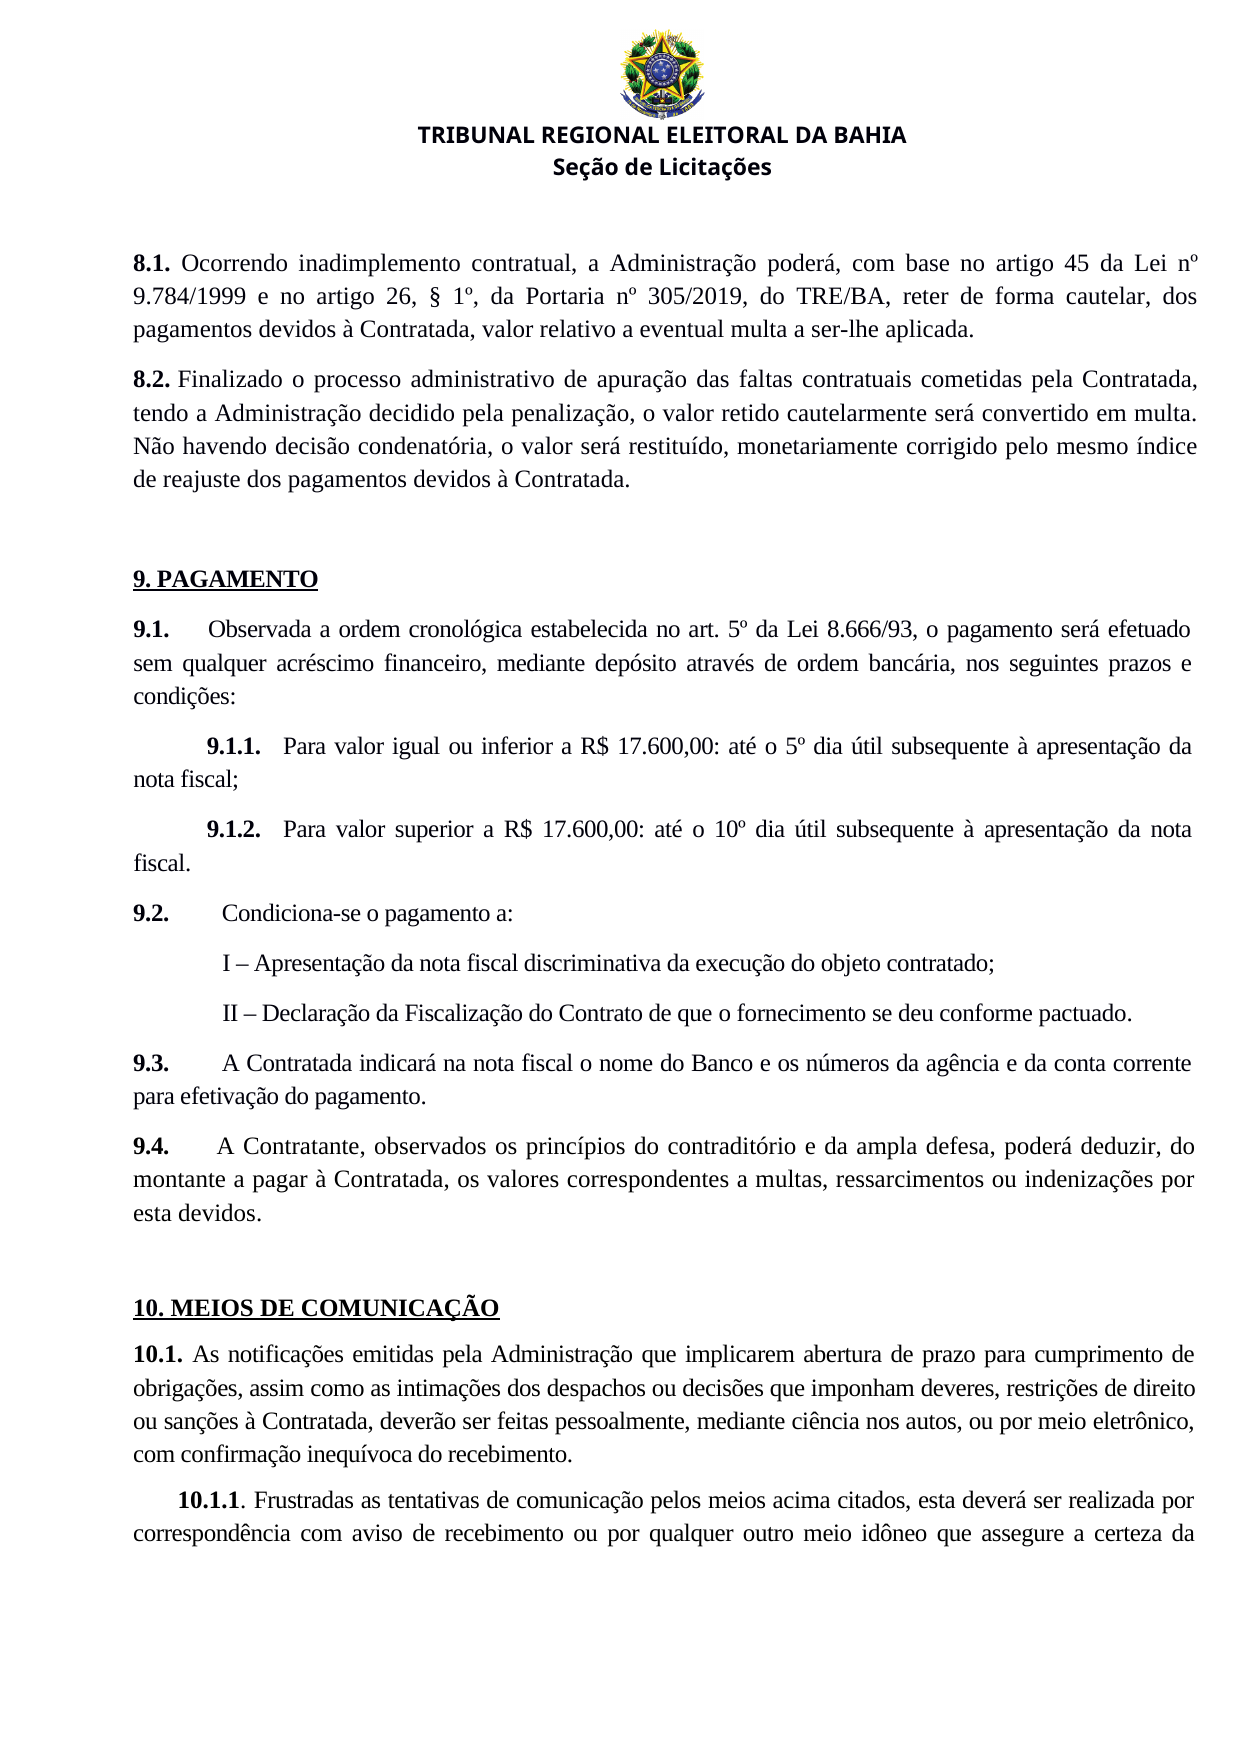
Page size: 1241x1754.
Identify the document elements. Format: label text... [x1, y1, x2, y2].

text 10.1. As notificações emitidas pela Administração que implicarem abertura de prazo para cumprimento de obrigações, assim como as intimações dos despachos ou decisões que imponham deveres, restrições de direito ou sanções à Contratada, deverão ser feitas pessoalmente, mediante ciência nos autos, ou por meio eletrônico, com confirmação inequívoca do recebimento. [133, 1336, 1196, 1469]
text II – Declaração da Fiscalização do Contrato de que o fornecimento se deu conforme pactuado. [222, 994, 1193, 1028]
text 9.1. Observada a ordem cronológica estabelecida no art. 5º da Lei 8.666/93, o pagamento será efetuado sem qualquer acréscimo financeiro, mediante depósito através de ordem bancária, nos seguintes prazos e condições: [133, 611, 1193, 711]
text 9.1.2. Para valor superior a R$ 17.600,00: até o 10º dia útil subsequente à apresentação da nota fiscal. [133, 811, 1193, 878]
text 9.1.1. Para valor igual ou inferior a R$ 17.600,00: até o 5º dia útil subsequente à apresentação da nota fiscal; [133, 728, 1193, 794]
text 9.4. A Contratante, observados os princípios do contraditório e da ampla defesa, poderá deduzir, do montante a pagar à Contratada, os valores correspondentes a multas, ressarcimentos ou indenizações por esta devidos. [133, 1128, 1196, 1228]
text 9.3. A Contratada indicará na nota fiscal o nome do Banco e os números da agência e da conta corrente para efetivação do pagamento. [133, 1044, 1193, 1111]
text 9.2. Condiciona-se o pagamento a: [133, 894, 1193, 928]
text I – Apresentação da nota fiscal discriminativa da execução do objeto contratado; [222, 944, 1193, 978]
text 8.1. Ocorrendo inadimplemento contratual, a Administração poderá, com base no artigo 45 da Lei nº 9.784/1999 e no artigo 26, § 1º, da Portaria nº 305/2019, do TRE/BA, reter de forma cautelar, dos pagamentos devidos à Contratada, valor relativo a eventual multa a ser-lhe aplicada. [133, 244, 1199, 344]
text 10. MEIOS DE COMUNICAÇÃO [133, 1290, 1193, 1323]
text 8.2. Finalizado o processo administrativo de apuração das faltas contratuais cometidas pela Contratada, tendo a Administração decidido pela penalização, o valor retido cautelarmente será convertido em multa. Não havendo decisão condenatória, o valor será restituído, monetariamente corrigido pelo mesmo índice de reajuste dos pagamentos devidos à Contratada. [133, 361, 1199, 494]
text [133, 1482, 1196, 1548]
text 9. PAGAMENTO [133, 561, 1196, 594]
